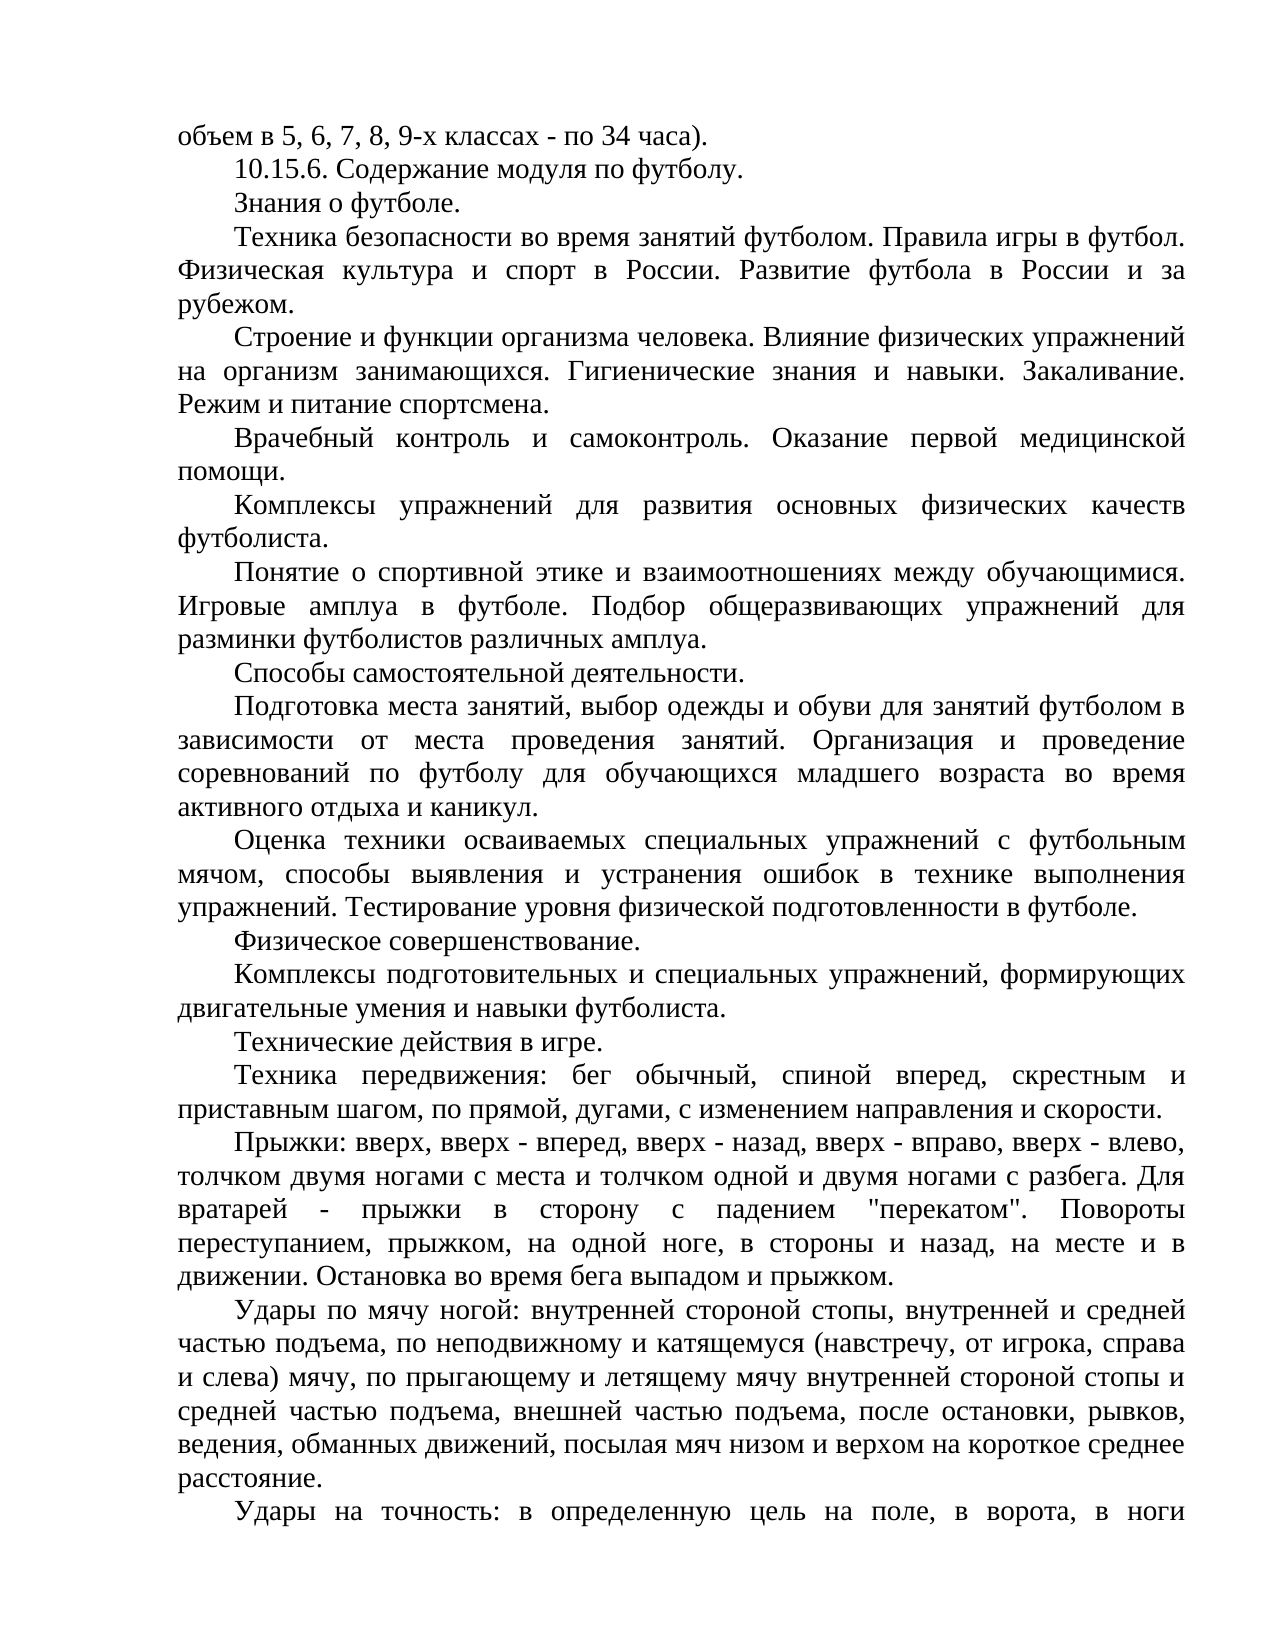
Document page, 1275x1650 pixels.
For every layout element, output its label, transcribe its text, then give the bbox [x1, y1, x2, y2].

text Врачебный контроль и самоконтроль. Оказание первой медицинской помощи. [177, 420, 1186, 487]
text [177, 1493, 1186, 1527]
text Способы самостоятельной деятельности. [177, 655, 1186, 688]
text Физическое совершенствование. [177, 923, 1186, 957]
text Технические действия в игре. [177, 1024, 1186, 1057]
text Комплексы подготовительных и специальных упражнений, формирующих двигательные умения и навыки футболиста. [177, 957, 1186, 1024]
text Удары по мячу ногой: внутренней стороной стопы, внутренней и средней частью подъема, по неподвижному и катящемуся (навстречу, от игрока, справа и слева) мячу, по прыгающему и летящему мячу внутренней стороной стопы и средней частью подъема, внешней частью подъема, после остановки, рывков, ведения, обманных движений, посылая мяч низом и верхом на короткое среднее расстояние. [177, 1292, 1186, 1493]
text Прыжки: вверх, вверх - вперед, вверх - назад, вверх - вправо, вверх - влево, толчком двумя ногами с места и толчком одной и двумя ногами с разбега. Для вратарей - прыжки в сторону с падением "перекатом". Повороты переступанием, прыжком, на одной ноге, в стороны и назад, на месте и в движении. Остановка во время бега выпадом и прыжком. [177, 1124, 1186, 1292]
text Оценка техники осваиваемых специальных упражнений с футбольным мячом, способы выявления и устранения ошибок в технике выполнения упражнений. Тестирование уровня физической подготовленности в футболе. [177, 822, 1186, 923]
text Подготовка места занятий, выбор одежды и обуви для занятий футболом в зависимости от места проведения занятий. Организация и проведение соревнований по футболу для обучающихся младшего возраста во время активного отдыха и каникул. [177, 688, 1186, 822]
text Строение и функции организма человека. Влияние физических упражнений на организм занимающихся. Гигиенические знания и навыки. Закаливание. Режим и питание спортсмена. [177, 319, 1186, 420]
text Техника передвижения: бег обычный, спиной вперед, скрестным и приставным шагом, по прямой, дугами, с изменением направления и скорости. [177, 1057, 1186, 1124]
text Техника безопасности во время занятий футболом. Правила игры в футбол. Физическая культура и спорт в России. Развитие футбола в России и за рубежом. [177, 219, 1186, 319]
text 10.15.6. Содержание модуля по футболу. [177, 152, 1186, 185]
text Понятие о спортивной этике и взаимоотношениях между обучающимися. Игровые амплуа в футболе. Подбор общеразвивающих упражнений для разминки футболистов различных амплуа. [177, 554, 1186, 655]
text Знания о футболе. [177, 185, 1186, 219]
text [177, 118, 1186, 152]
text Комплексы упражнений для развития основных физических качеств футболиста. [177, 487, 1186, 554]
